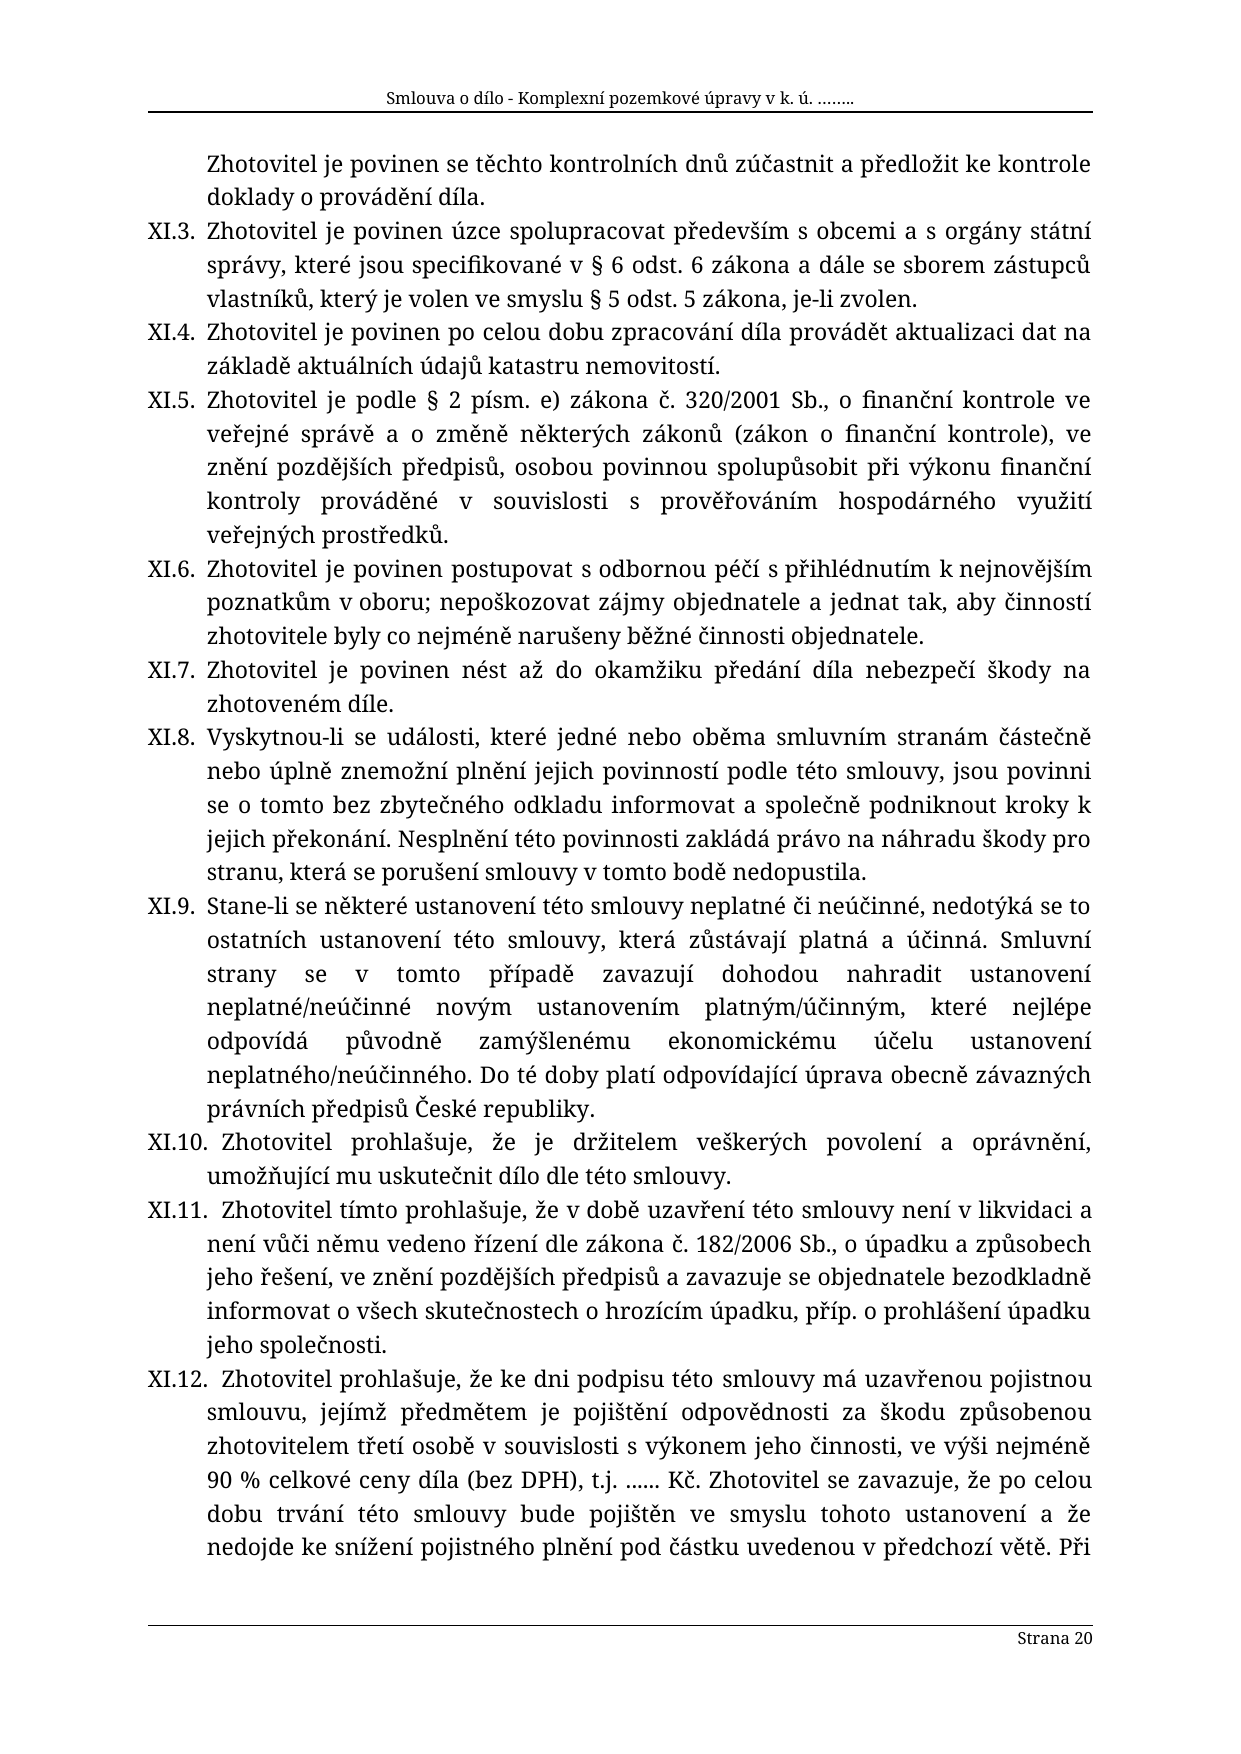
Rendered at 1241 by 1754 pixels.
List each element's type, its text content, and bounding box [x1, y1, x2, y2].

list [148, 1363, 1093, 1563]
list Zhotovitel je povinen nést až do okamžiku předání díla nebezpečí škody na zhotoveném díle. [148, 654, 1093, 719]
list Zhotovitel prohlašuje, že je držitelem veškerých povolení a oprávnění, umožňující mu uskutečnit dílo dle této smlouvy. [148, 1126, 1093, 1191]
list Vyskytnou-li se události, které jedné nebo oběma smluvním stranám částečně nebo úplně znemožní plnění jejich povinností podle této smlouvy, jsou povinni se o tomto bez zbytečného odkladu informovat a společně podniknout kroky k jejich překonání. Nesplnění této povinnosti zakládá právo na náhradu škody pro stranu, která se porušení smlouvy v tomto bodě nedopustila. [148, 721, 1093, 888]
list Zhotovitel je povinen postupovat s odbornou péčí s přihlédnutím k nejnovějším poznatkům v oboru; nepoškozovat zájmy objednatele a jednat tak, aby činností zhotovitele byly co nejméně narušeny běžné činnosti objednatele. [148, 553, 1093, 651]
list Zhotovitel je povinen úzce spolupracovat především s obcemi a s orgány státní správy, které jsou specifikované v § 6 odst. 6 zákona a dále se sborem zástupců vlastníků, který je volen ve smyslu § 5 odst. 5 zákona, je-li zvolen. [148, 215, 1093, 314]
list Zhotovitel je podle § 2 písm. e) zákona č. 320/2001 Sb., o finanční kontrole ve veřejné správě a o změně některých zákonů (zákon o finanční kontrole), ve znění pozdějších předpisů, osobou povinnou spolupůsobit při výkonu finanční kontroly prováděné v souvislosti s prověřováním hospodárného využití veřejných prostředků. [148, 384, 1093, 550]
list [148, 148, 1093, 213]
list Zhotovitel tímto prohlašuje, že v době uzavření této smlouvy není v likvidaci a není vůči němu vedeno řízení dle zákona č. 182/2006 Sb., o úpadku a způsobech jeho řešení, ve znění pozdějších předpisů a zavazuje se objednatele bezodkladně informovat o všech skutečnostech o hrozícím úpadku, příp. o prohlášení úpadku jeho společnosti. [148, 1194, 1093, 1360]
list Zhotovitel je povinen po celou dobu zpracování díla provádět aktualizaci dat na základě aktuálních údajů katastru nemovitostí. [148, 316, 1093, 381]
list Stane-li se některé ustanovení této smlouvy neplatné či neúčinné, nedotýká se to ostatních ustanovení této smlouvy, která zůstávají platná a účinná. Smluvní strany se v tomto případě zavazují dohodou nahradit ustanovení neplatné/neúčinné novým ustanovením platným/účinným, které nejlépe odpovídá původně zamýšlenému ekonomickému účelu ustanovení neplatného/neúčinného. Do té doby platí odpovídající úprava obecně závazných právních předpisů České republiky. [148, 890, 1093, 1124]
